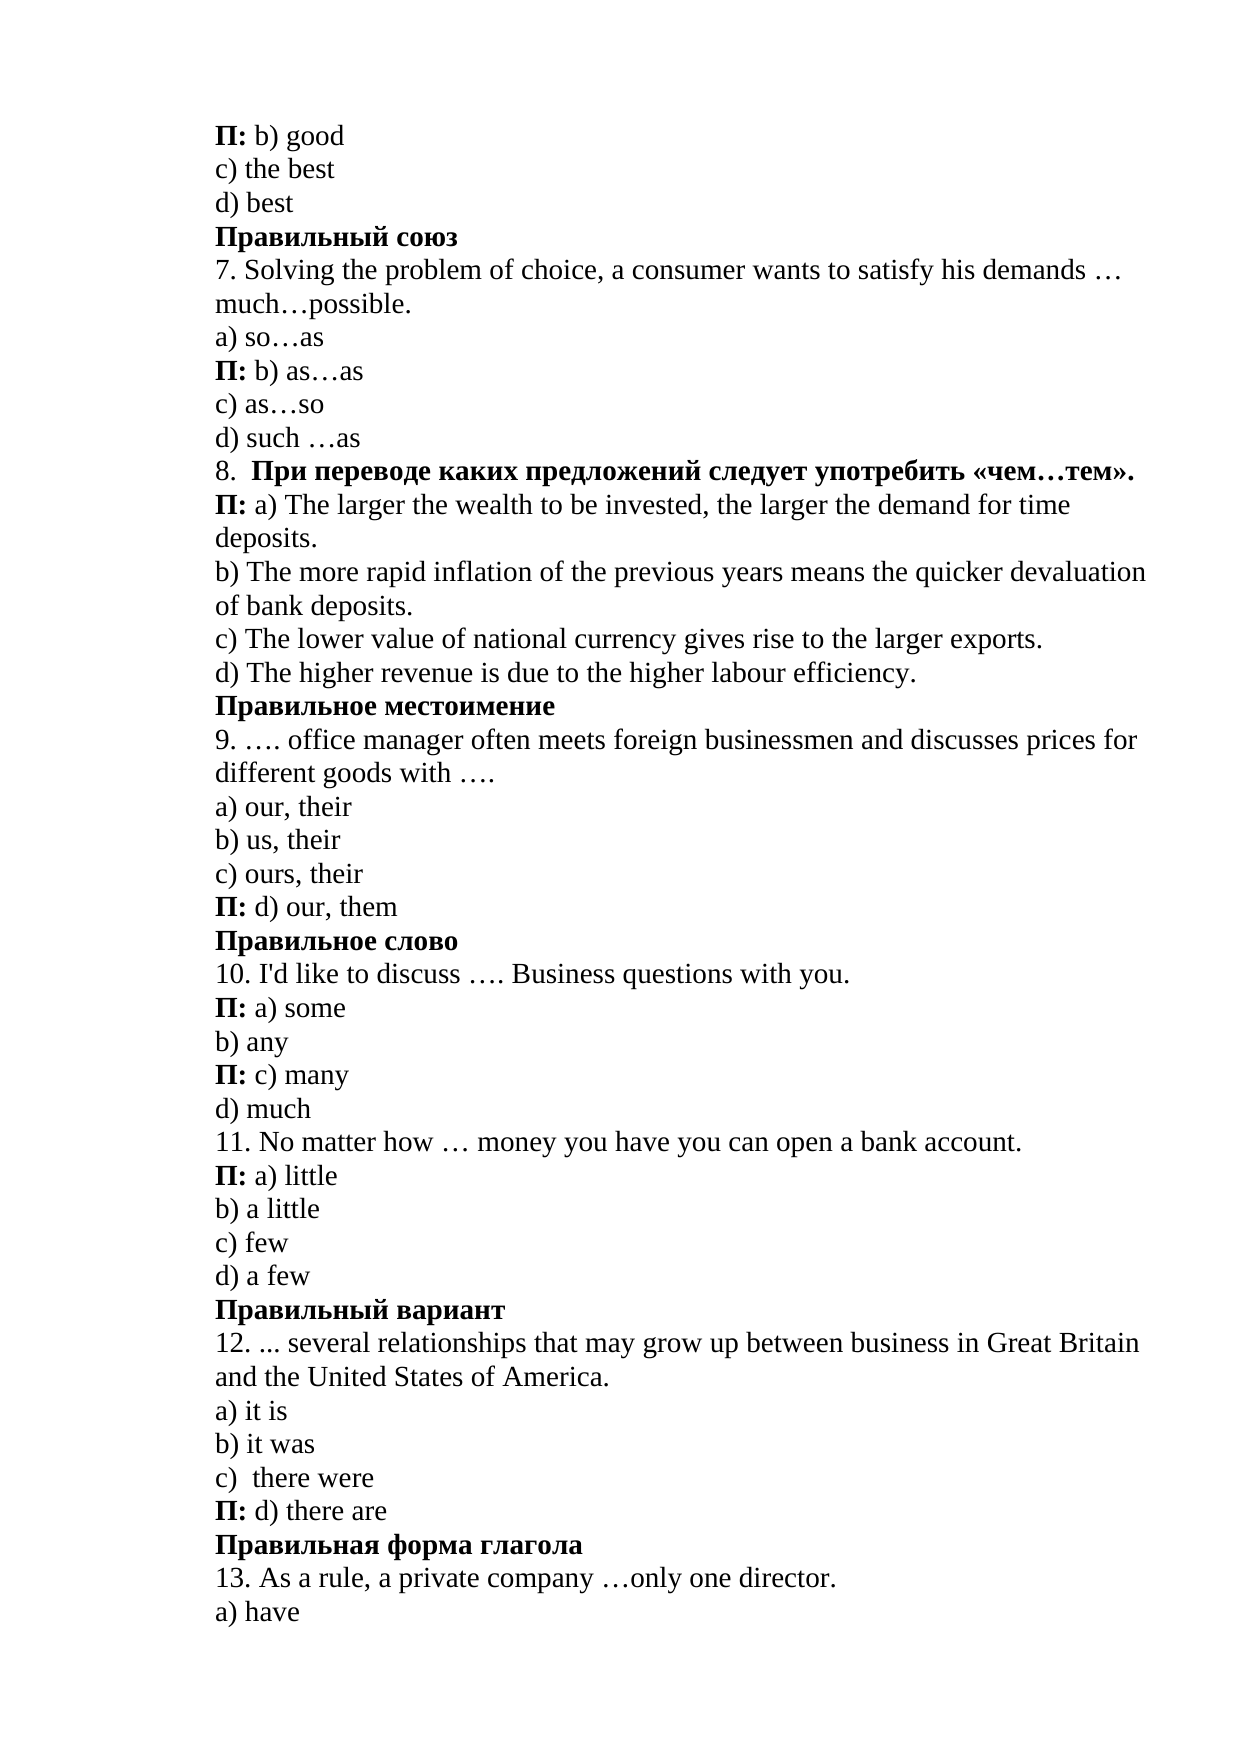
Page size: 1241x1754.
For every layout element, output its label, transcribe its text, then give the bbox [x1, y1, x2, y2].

text a) our, their [215, 789, 1152, 822]
text d) such …as [215, 420, 1152, 453]
text 8. При переводе каких предложений следует употребить «чем…тем». [215, 453, 1152, 487]
text d) best [215, 185, 1152, 219]
text П: d) our, them [215, 889, 1152, 923]
text b) a little [215, 1191, 1152, 1225]
text a) have [215, 1594, 1152, 1627]
text П: b) as…as [215, 353, 1152, 386]
text b) us, their [215, 822, 1152, 856]
text d) much [215, 1091, 1152, 1124]
text 13. As a rule, a private company …only one director. [215, 1560, 1152, 1594]
text П: d) there are [215, 1493, 1152, 1527]
text П: a) some [215, 990, 1152, 1024]
text b) it was [215, 1426, 1152, 1460]
text П: c) many [215, 1057, 1152, 1091]
text Правильный союз [215, 219, 1152, 252]
text 12. ... several relationships that may grow up between business in and the . [215, 1326, 1152, 1393]
text c) The lower value of national currency gives rise to the larger exports. [215, 621, 1152, 655]
text 7. Solving the problem of choice, a consumer wants to satisfy his demands …much…possible. [215, 252, 1152, 319]
text a) so…as [215, 319, 1152, 353]
text c) few [215, 1225, 1152, 1258]
text П: b) good [215, 118, 1152, 152]
text b) any [215, 1024, 1152, 1057]
text 11. No matter how … money you have you can open a bank account. [215, 1124, 1152, 1158]
text d) The higher revenue is due to the higher labour efficiency. [215, 655, 1152, 688]
text Правильное слово [215, 923, 1152, 957]
text c) as…so [215, 386, 1152, 420]
text 10. I'd like to discuss …. Business questions with you. [215, 957, 1152, 990]
text 9. …. office manager often meets foreign businessmen and discusses prices for different goods with …. [215, 722, 1152, 789]
text Правильный вариант [215, 1292, 1152, 1326]
text Правильное местоимение [215, 688, 1152, 722]
text П: a) little [215, 1158, 1152, 1191]
text c) ours, their [215, 856, 1152, 889]
text d) a few [215, 1258, 1152, 1292]
text Правильная форма глагола [215, 1527, 1152, 1560]
text П: a) The larger the wealth to be invested, the larger the demand for time deposits. [215, 487, 1152, 554]
text c) there were [215, 1460, 1152, 1493]
text b) The more rapid inflation of the previous years means the quicker devaluation of bank deposits. [215, 554, 1152, 621]
text c) the best [215, 152, 1152, 185]
text a) it is [215, 1393, 1152, 1426]
